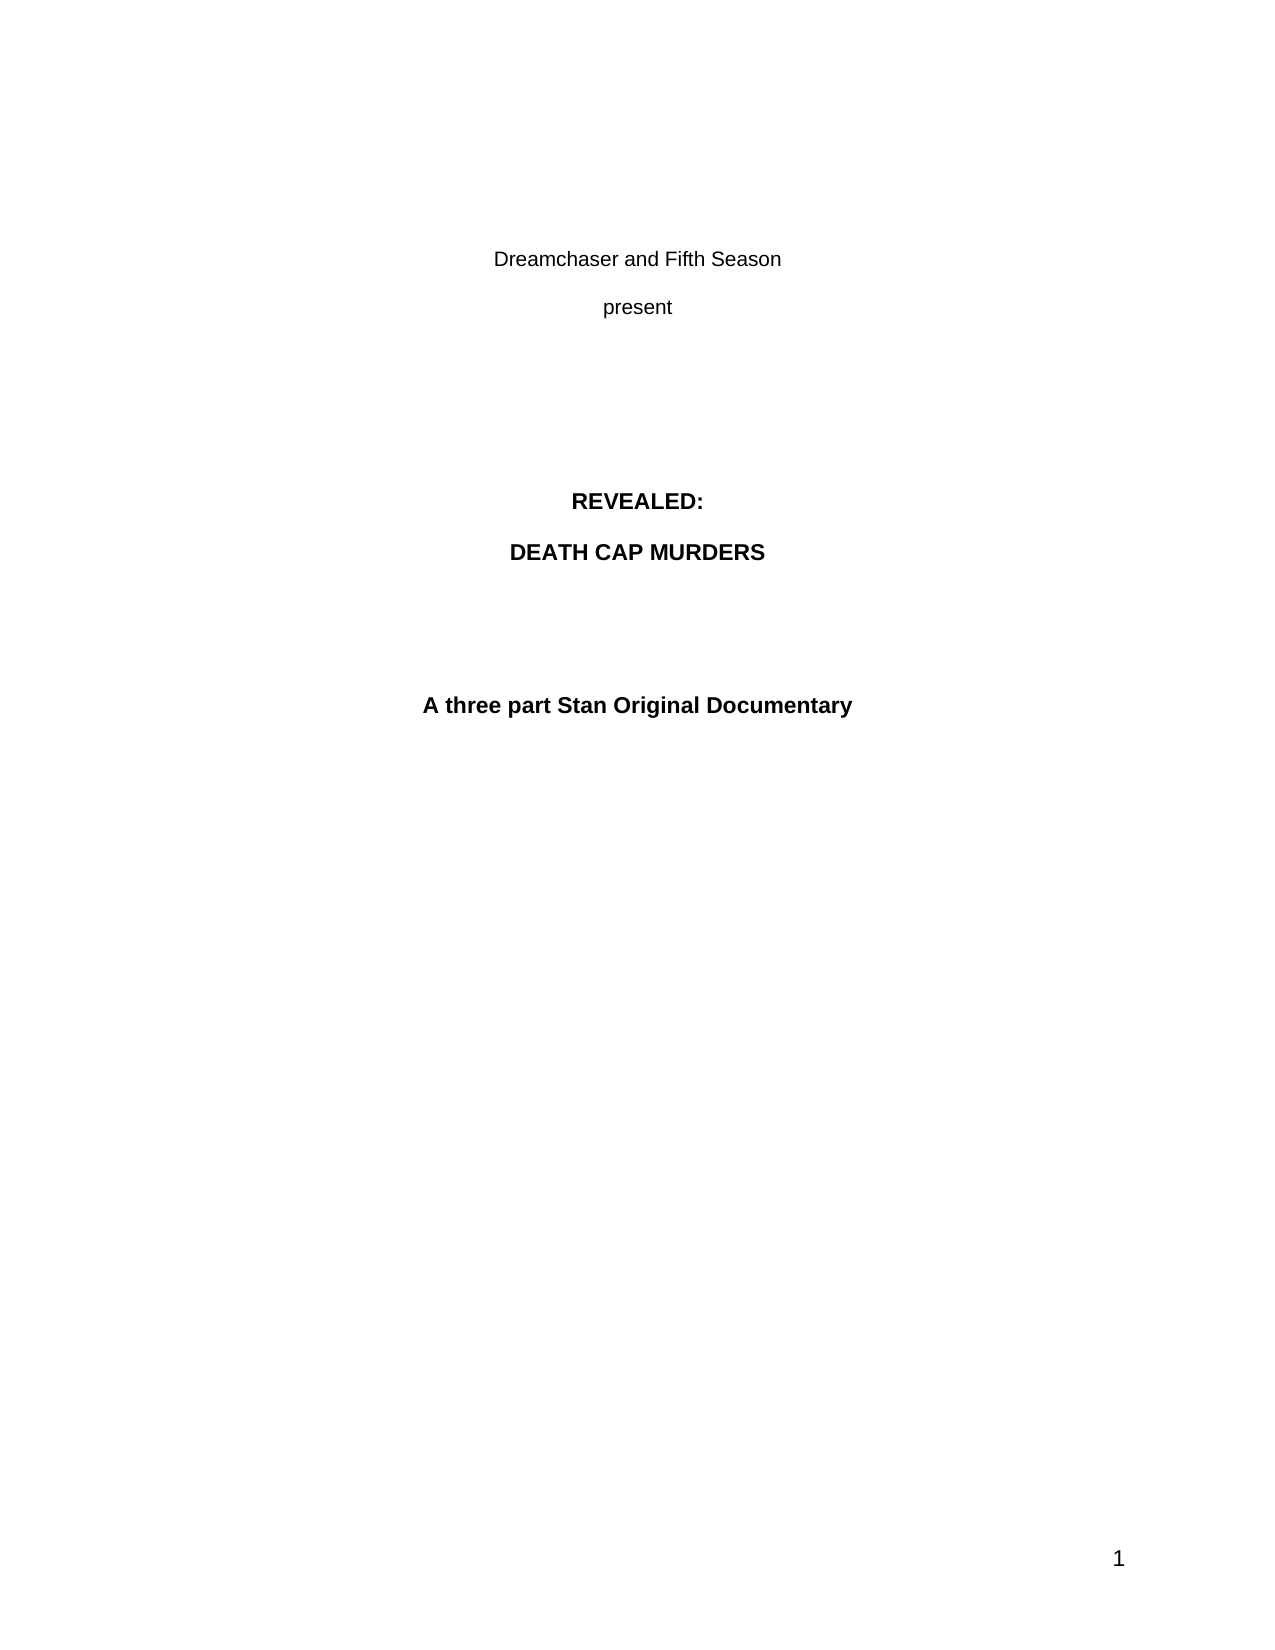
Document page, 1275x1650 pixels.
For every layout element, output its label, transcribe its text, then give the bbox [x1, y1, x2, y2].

text DEATH CAP MURDERS [150, 539, 1125, 566]
text present [150, 295, 1125, 319]
text A three part Stan Original Documentary [150, 692, 1125, 719]
text Dreamchaser and Fifth Season [150, 247, 1125, 271]
text REVEALED: [150, 488, 1125, 515]
